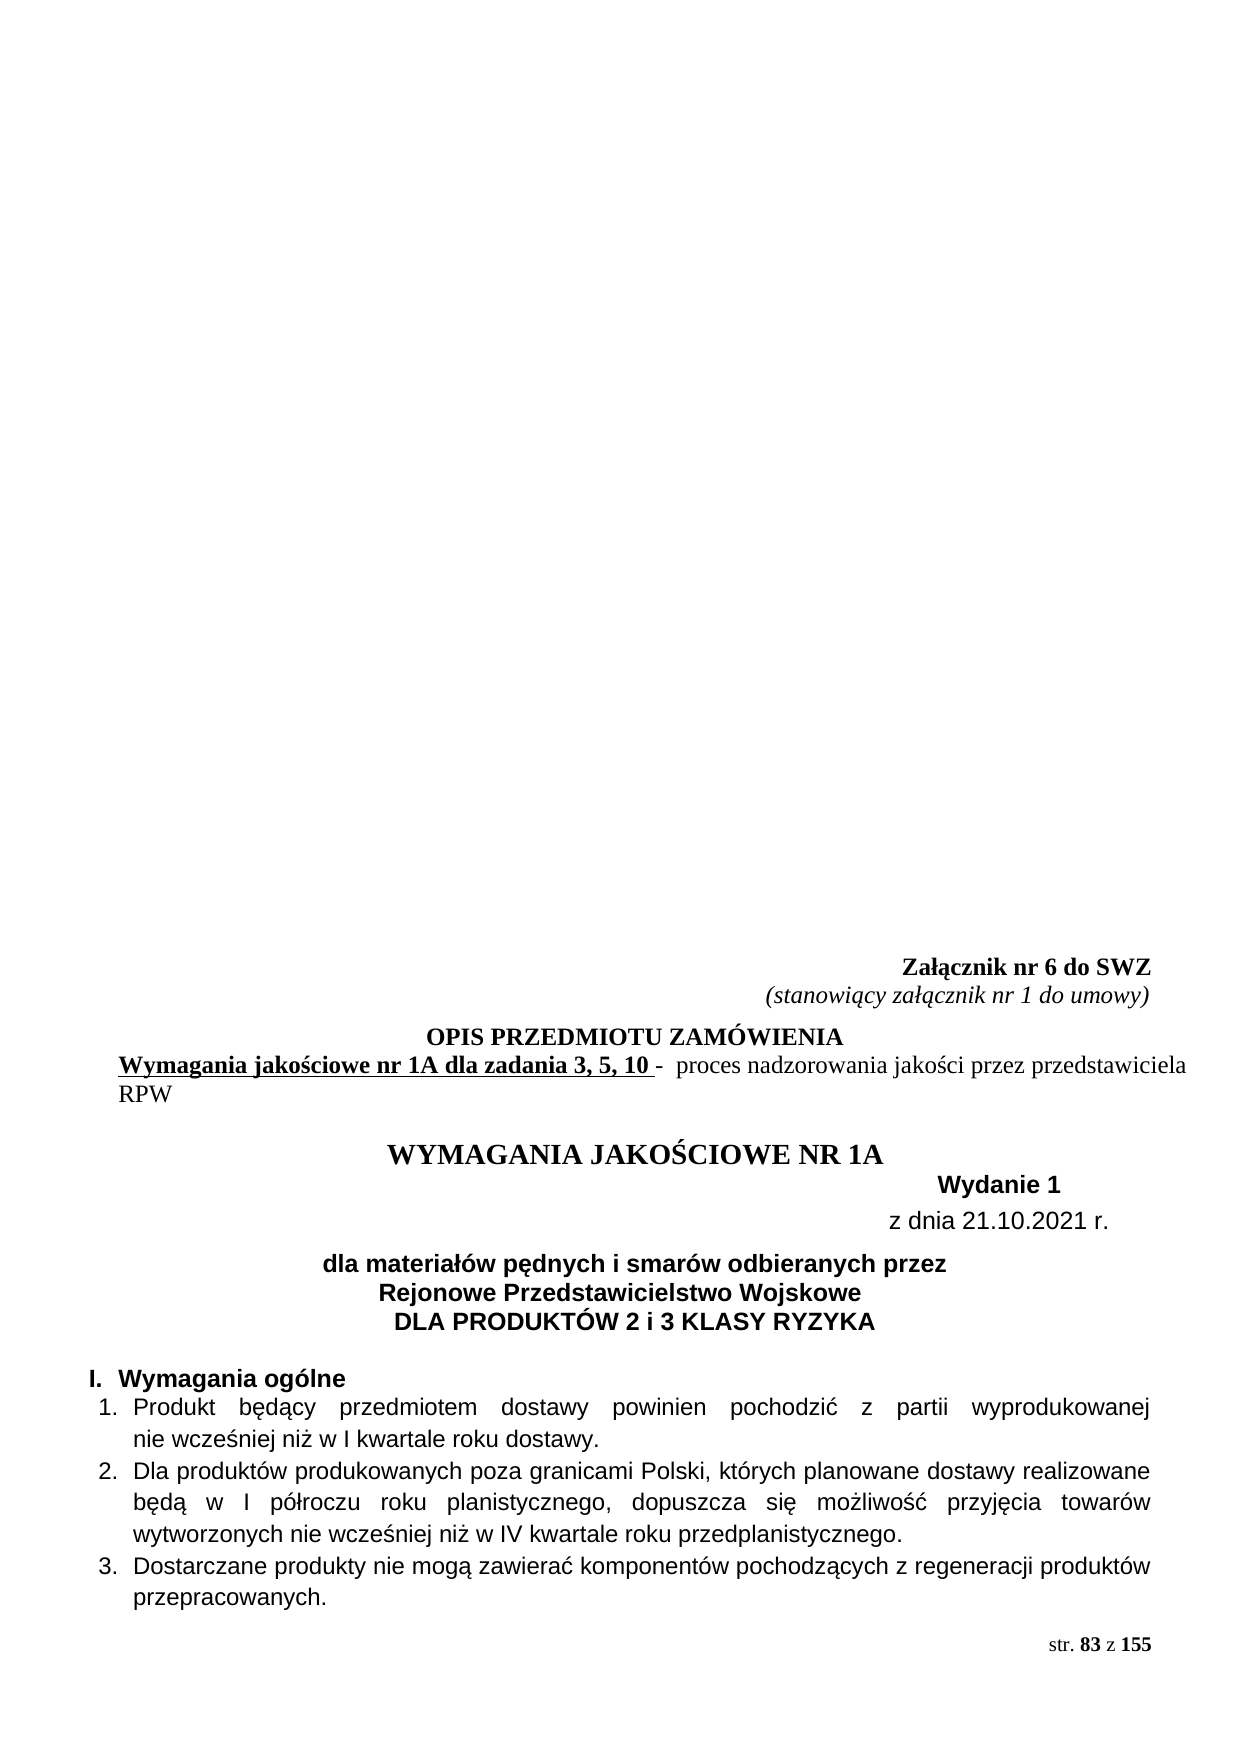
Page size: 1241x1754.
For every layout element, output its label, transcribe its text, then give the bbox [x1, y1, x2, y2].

list Dla produktów produkowanych poza granicami Polski, których planowane dostawy realizowane będą w I półroczu roku planistycznego, dopuszcza się możliwość przyjęcia towarów wytworzonych nie wcześniej niż w IV kwartale roku przedplanistycznego. [118, 1457, 1152, 1547]
text (stanowiący załącznik nr 1 do umowy) [118, 981, 1152, 1009]
subtitle Wymagania jakościowe nr 1A dla zadania 3, 5, 10 - proces nadzorowania jakości przez przedstawiciela RPW [118, 1051, 1211, 1108]
text OPIS PRZEDMIOTU ZAMÓWIENIA [118, 1022, 1152, 1051]
text dla materiałów pędnych i smarów odbieranych przez [118, 1249, 1152, 1278]
list Dostarczane produkty nie mogą zawierać komponentów pochodzących z regeneracji produktów przepracowanych. [118, 1552, 1152, 1611]
list Produkt będący przedmiotem dostawy powinien pochodzić z partii wyprodukowanej nie wcześniej niż w I kwartale roku dostawy. [118, 1393, 1152, 1452]
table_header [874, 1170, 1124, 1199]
list Wymagania ogólne [88, 1364, 1152, 1393]
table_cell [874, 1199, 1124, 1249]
subtitle WYMAGANIA JAKOŚCIOWE NR 1A [118, 1137, 1152, 1170]
text Rejonowe Przedstawicielstwo Wojskowe [118, 1278, 1152, 1307]
text DLA PRODUKTÓW 2 i 3 KLASY RYZYKA [118, 1307, 1152, 1336]
text Załącznik nr 6 do SWZ [118, 952, 1152, 981]
